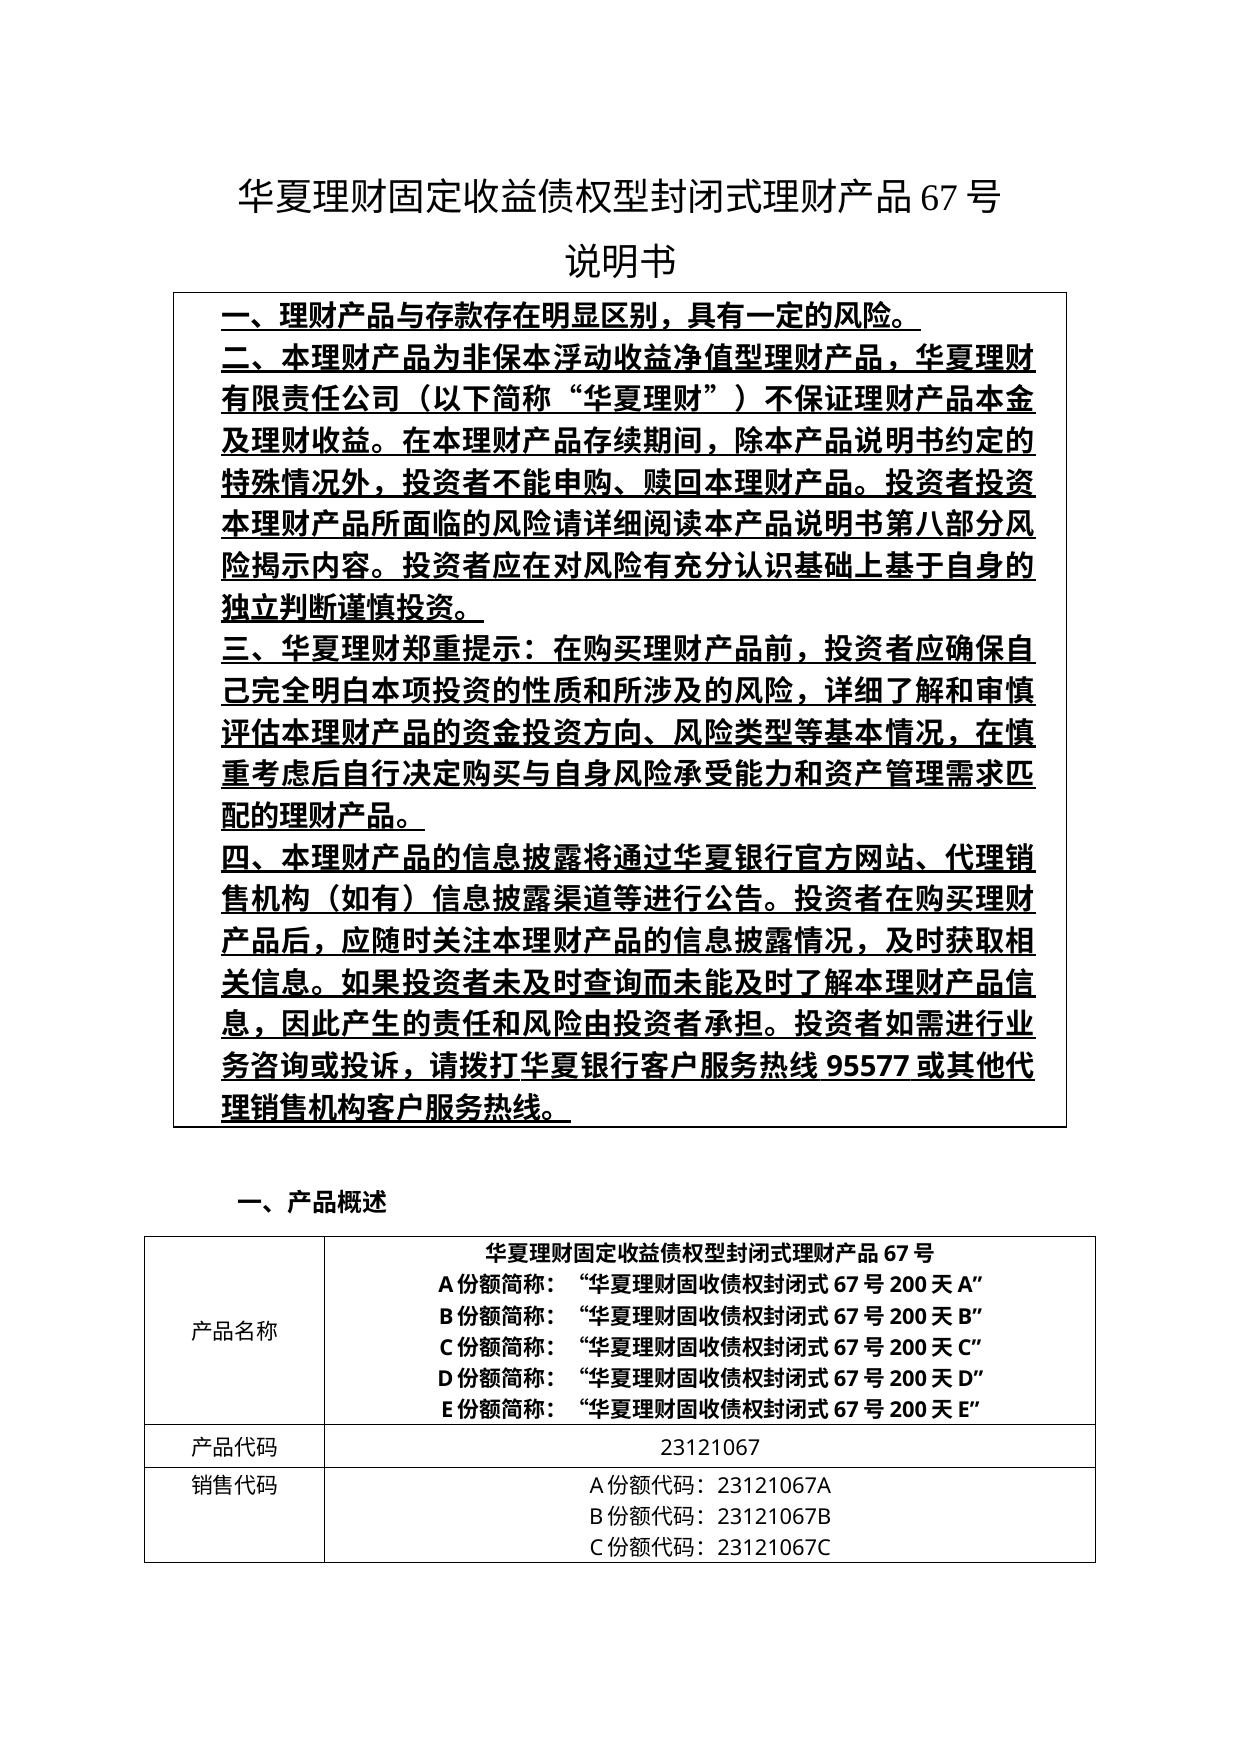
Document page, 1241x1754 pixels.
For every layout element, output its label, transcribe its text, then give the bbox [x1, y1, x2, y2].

table_cell 销售代码 [145, 1468, 324, 1562]
table_cell 产品代码 [145, 1425, 324, 1467]
table_header 华夏理财固定收益债权型封闭式理财产品67号 A份额简称：“华夏理财固收债权封闭式67号200天A” B份额简称：“华夏理财固收债权封闭式67号200天B” C份额简称：“华夏理财固收债权封闭式67号200天C” D份额简称：“华夏理财固收债权封闭式67号200天D” E份额简称：“华夏理财固收债权封闭式67号200天E” [325, 1237, 1095, 1424]
text 华夏理财固定收益债权型封闭式理财产品67号 [187, 162, 1053, 227]
text 说明书 [187, 227, 1053, 292]
table_cell 23121067 [325, 1425, 1095, 1467]
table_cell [325, 1468, 1095, 1562]
text 一、产品概述 [187, 1178, 1053, 1219]
table_header 产品名称 [145, 1237, 324, 1424]
table_header 一、理财产品与存款存在明显区别，具有一定的风险。 二、本理财产品为非保本浮动收益净值型理财产品，华夏理财有限责任公司（以下简称“华夏理财”）不保证理财产品本金及理财收益。在本理财产品存续期间，除本产品说明书约定的特殊情况外，投资者不能申购、赎回本理财产品。投资者投资本理财产品所面临的风险请详细阅读本产品说明书第八部分风险揭示内容。投资者应在对风险有充分认识基础上基于自身的独立判断谨慎投资。 三、华夏理财郑重提示：在购买理财产品前，投资者应确保自己完全明白本项投资的性质和所涉及的风险，详细了解和审慎评估本理财产品的资金投资方向、风险类型等基本情况，在慎重考虑后自行决定购买与自身风险承受能力和资产管理需求匹配的理财产品。 四、本理财产品的信息披露将通过华夏银行官方网站、代理销售机构（如有）信息披露渠道等进行公告。投资者在购买理财产品后，应随时关注本理财产品的信息披露情况，及时获取相关信息。如果投资者未及时查询而未能及时了解本理财产品信息，因此产生的责任和风险由投资者承担。投资者如需进行业务咨询或投诉，请拨打华夏银行客户服务热线95577或其他代理销售机构客户服务热线。 [174, 293, 1066, 1126]
